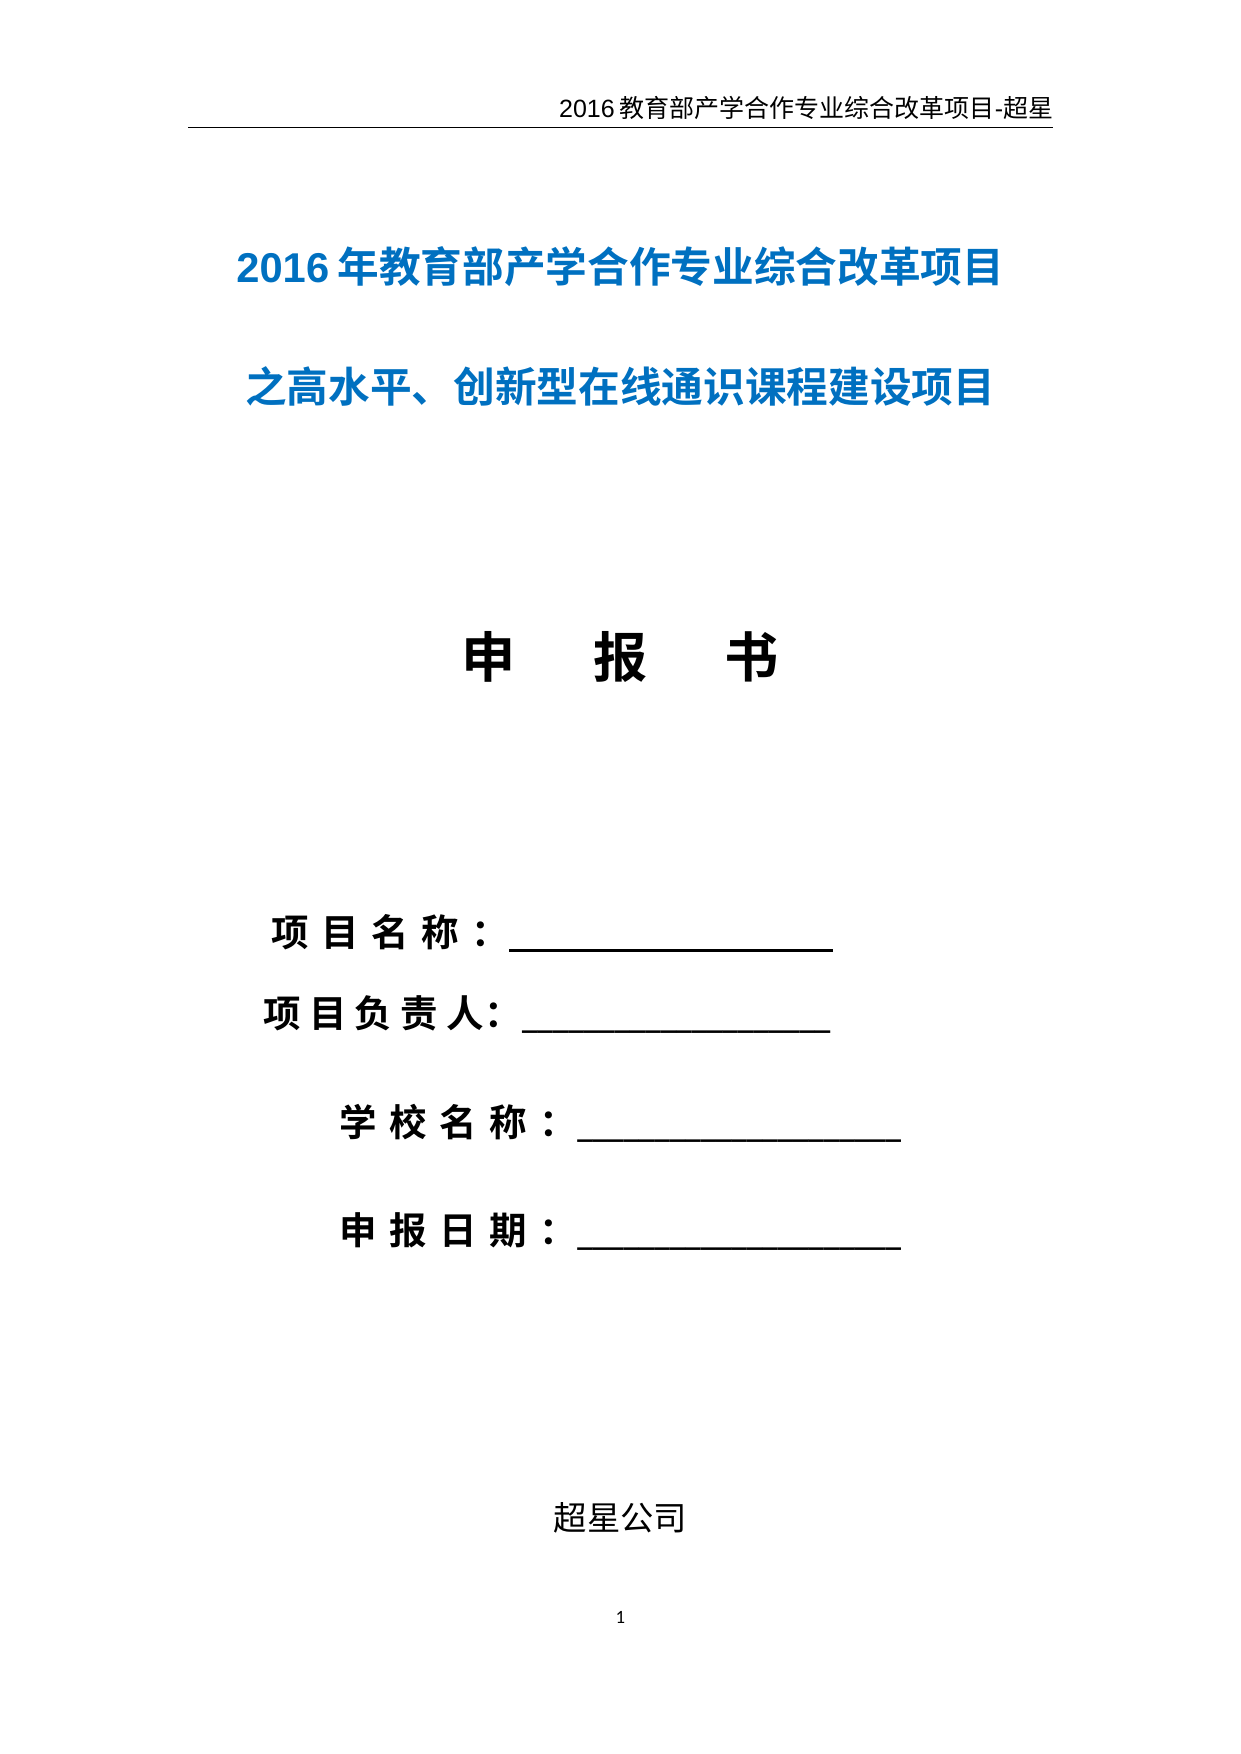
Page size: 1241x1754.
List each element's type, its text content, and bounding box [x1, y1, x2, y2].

text 2016年教育部产学合作专业综合改革项目 [187, 234, 1053, 294]
text 项 目 名 称 ：_____________________ [187, 898, 1053, 963]
text 超星公司 [187, 1483, 1053, 1548]
text 之高水平、创新型在线通识课程建设项目 [187, 354, 1053, 415]
text 申报日期：_____________________ [187, 1196, 1053, 1261]
text 学校名称：_____________________ [187, 1087, 1053, 1152]
text 项 目 负 责 人：____________________ [187, 979, 1053, 1044]
text 申 报 书 [187, 605, 1053, 703]
